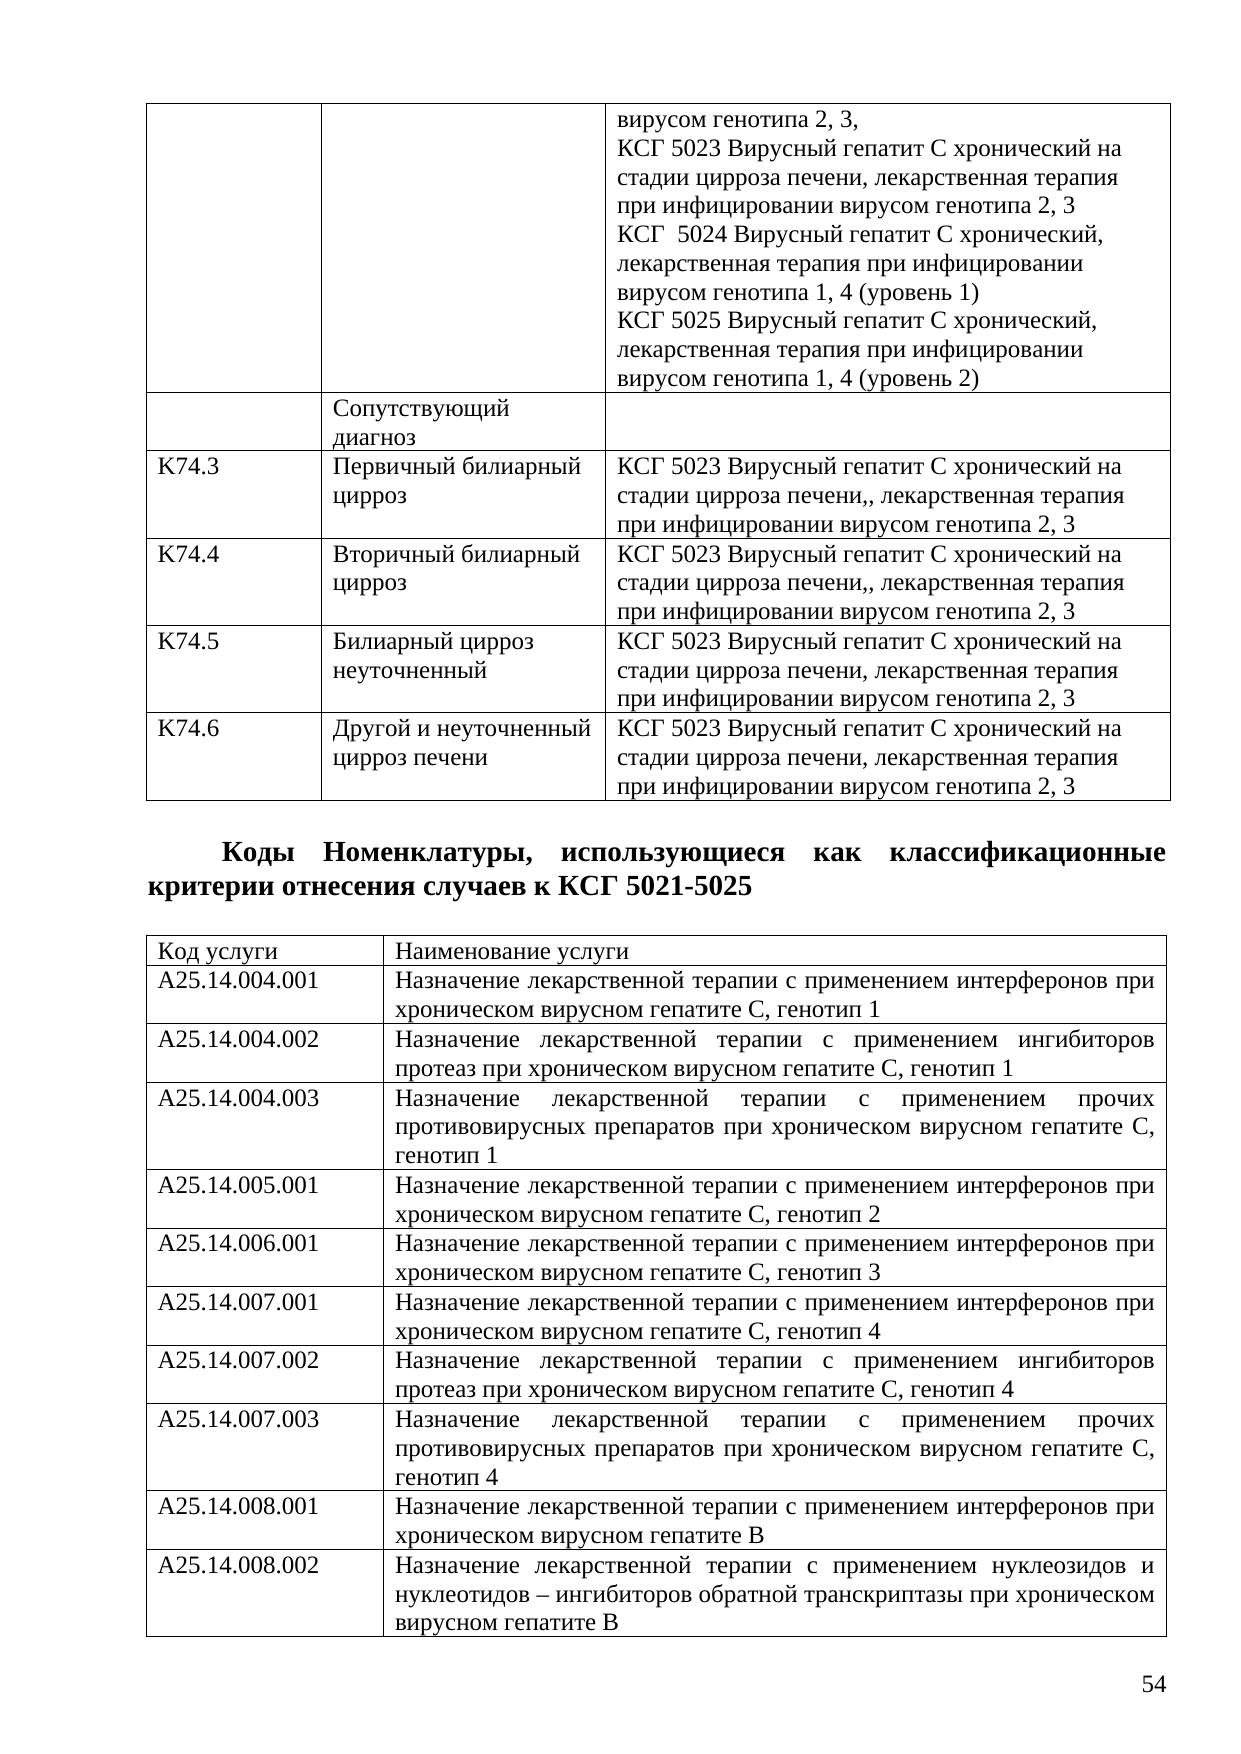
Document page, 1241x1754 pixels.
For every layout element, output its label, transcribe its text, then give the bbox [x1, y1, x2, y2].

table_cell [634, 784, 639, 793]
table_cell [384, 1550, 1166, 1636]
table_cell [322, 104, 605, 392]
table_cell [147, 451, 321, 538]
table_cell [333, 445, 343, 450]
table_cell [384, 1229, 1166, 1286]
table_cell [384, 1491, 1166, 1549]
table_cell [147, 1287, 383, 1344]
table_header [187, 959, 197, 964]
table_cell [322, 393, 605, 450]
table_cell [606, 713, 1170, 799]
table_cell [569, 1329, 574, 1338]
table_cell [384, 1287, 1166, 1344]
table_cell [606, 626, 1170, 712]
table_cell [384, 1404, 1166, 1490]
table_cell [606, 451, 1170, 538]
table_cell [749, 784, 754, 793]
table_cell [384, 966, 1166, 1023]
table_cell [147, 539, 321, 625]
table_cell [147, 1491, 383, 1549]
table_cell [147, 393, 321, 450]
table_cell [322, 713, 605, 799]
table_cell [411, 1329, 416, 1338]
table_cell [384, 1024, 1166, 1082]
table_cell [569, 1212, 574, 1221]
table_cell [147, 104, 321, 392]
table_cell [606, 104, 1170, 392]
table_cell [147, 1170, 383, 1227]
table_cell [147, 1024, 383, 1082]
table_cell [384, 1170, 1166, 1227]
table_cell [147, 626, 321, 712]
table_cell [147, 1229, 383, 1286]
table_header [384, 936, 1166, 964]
text Коды Номенклатуры, использующиеся как классификационные критерии отнесения случаев к КСГ 5021-5025 [148, 834, 1166, 901]
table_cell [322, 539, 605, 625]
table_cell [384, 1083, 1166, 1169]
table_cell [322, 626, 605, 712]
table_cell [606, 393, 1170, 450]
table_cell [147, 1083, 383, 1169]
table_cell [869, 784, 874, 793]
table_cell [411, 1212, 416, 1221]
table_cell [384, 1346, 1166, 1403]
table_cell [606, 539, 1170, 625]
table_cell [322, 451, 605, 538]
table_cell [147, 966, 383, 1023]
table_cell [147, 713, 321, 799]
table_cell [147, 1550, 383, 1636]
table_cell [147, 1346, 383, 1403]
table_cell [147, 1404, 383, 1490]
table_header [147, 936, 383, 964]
